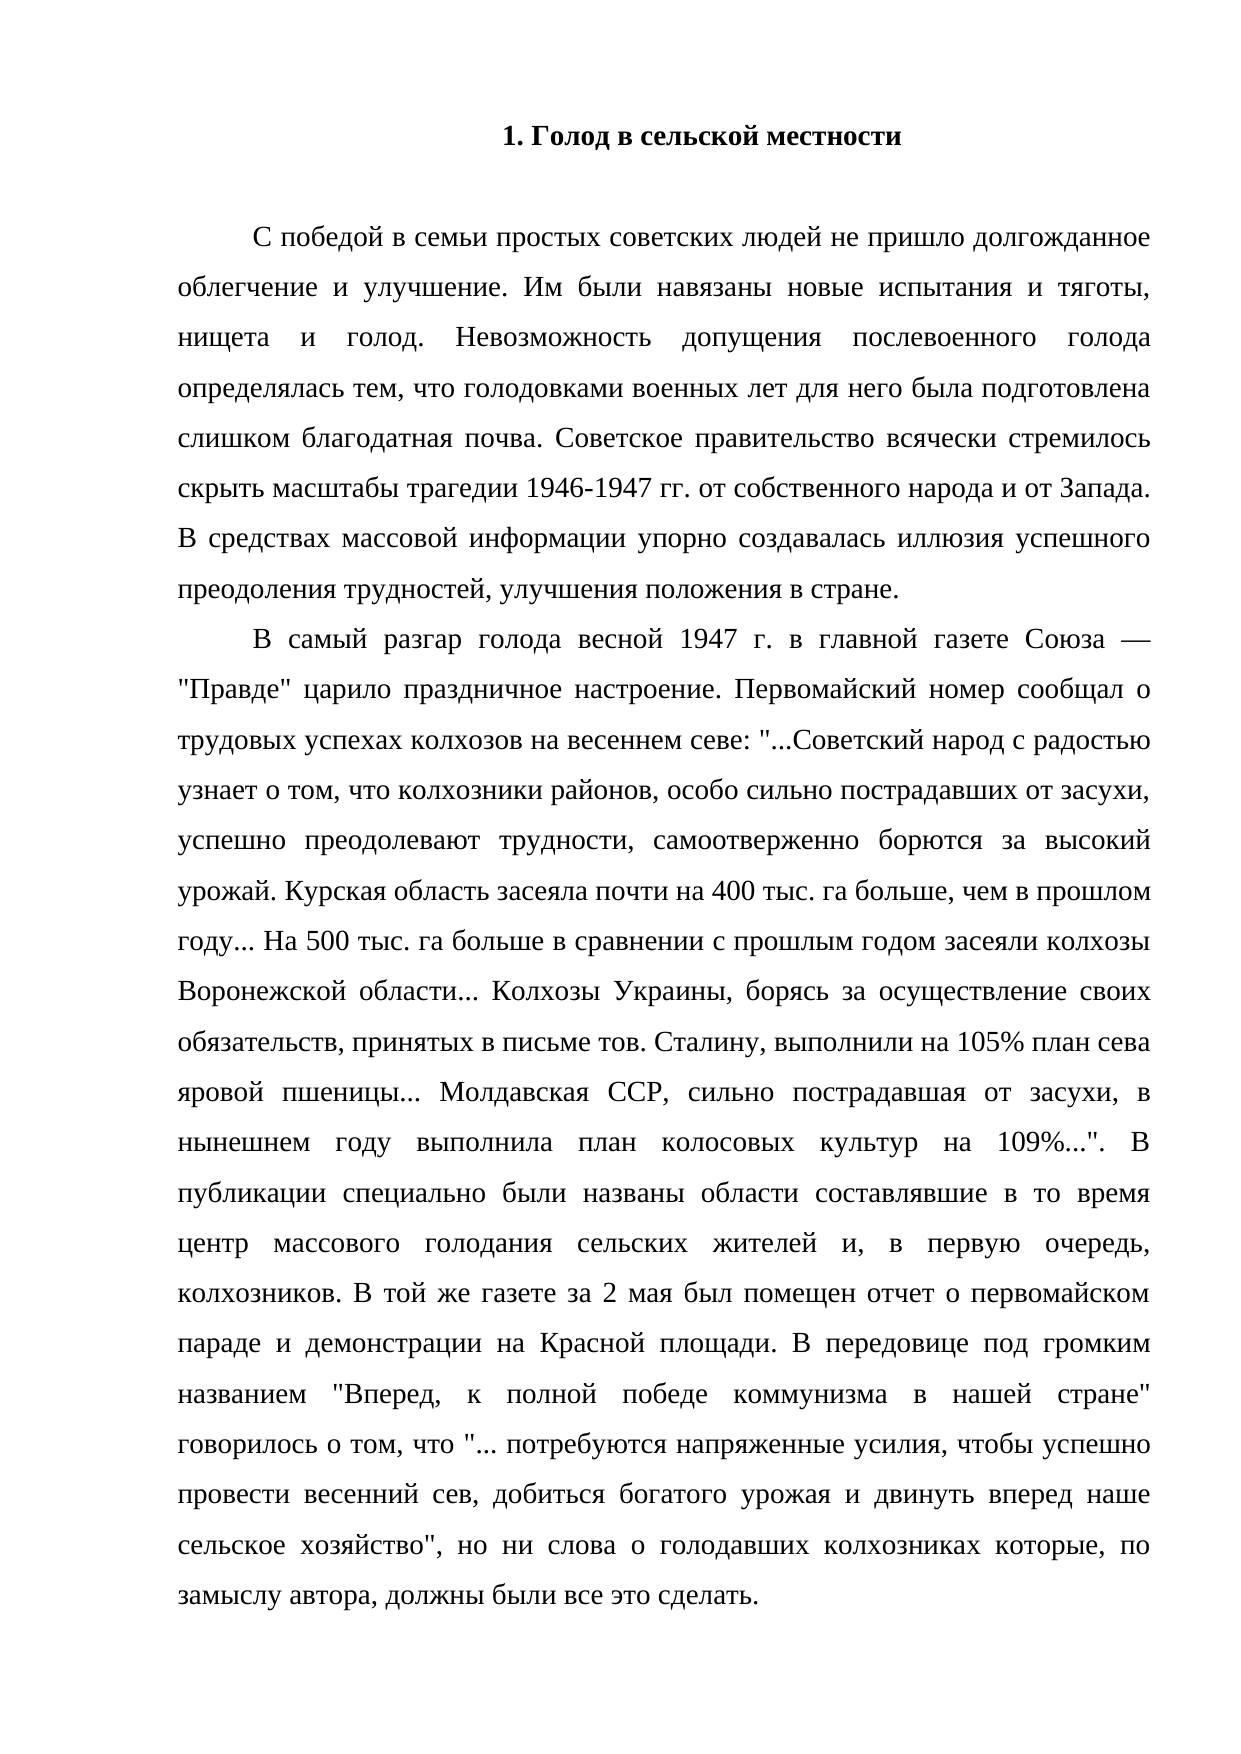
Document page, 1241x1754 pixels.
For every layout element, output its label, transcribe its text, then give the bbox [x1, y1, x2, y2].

text С победой в семьи простых советских людей не пришло долгожданное облегчение и улучшение. Им были навязаны новые испытания и тяготы, нищета и голод. Невозможность допущения послевоенного голода определялась тем, что голодовками военных лет для него была подготовлена слишком благодатная почва. Советское правительство всячески стремилось скрыть масштабы трагедии 1946-1947 гг. от собственного народа и от Запада. В средствах массовой информации упорно создавалась иллюзия успешного преодоления трудностей, улучшения положения в стране. [177, 219, 1152, 604]
text 1. Голод в сельской местности [177, 118, 1152, 152]
text В самый разгар голода весной . в главной газете Союза — "Правде" царило праздничное настроение. Первомайский номер сообщал о трудовых успехах колхозов на весеннем севе: "...Советский народ с радостью узнает о том, что колхозники районов, особо сильно пострадавших от засухи, успешно преодолевают трудности, самоотверженно борются за высокий урожай. Курская область засеяла почти на 400 тыс. га больше, чем в прошлом году... На 500 тыс. га больше в сравнении с прошлым годом засеяли колхозы Воронежской области... Колхозы Украины, борясь за осуществление своих обязательств, принятых в письме тов. Сталину, выполнили на 105% план сева яровой пшеницы... Молдавская ССР, сильно пострадавшая от засухи, в нынешнем году выполнила план колосовых культур на 109%...". В публикации специально были названы области составлявшие в то время центр массового голодания сельских жителей и, в первую очередь, колхозников. В той же газете за 2 мая был помещен отчет о первомайском параде и демонстрации на Красной площади. В передовице под громким названием "Вперед, к полной победе коммунизма в нашей стране" говорилось о том, что "... потребуются напряженные усилия, чтобы успешно провести весенний сев, добиться богатого урожая и двинуть вперед наше сельское хозяйство", но ни слова о голодавших колхозниках которые, по замыслу автора, должны были все это сделать. [177, 621, 1152, 1611]
